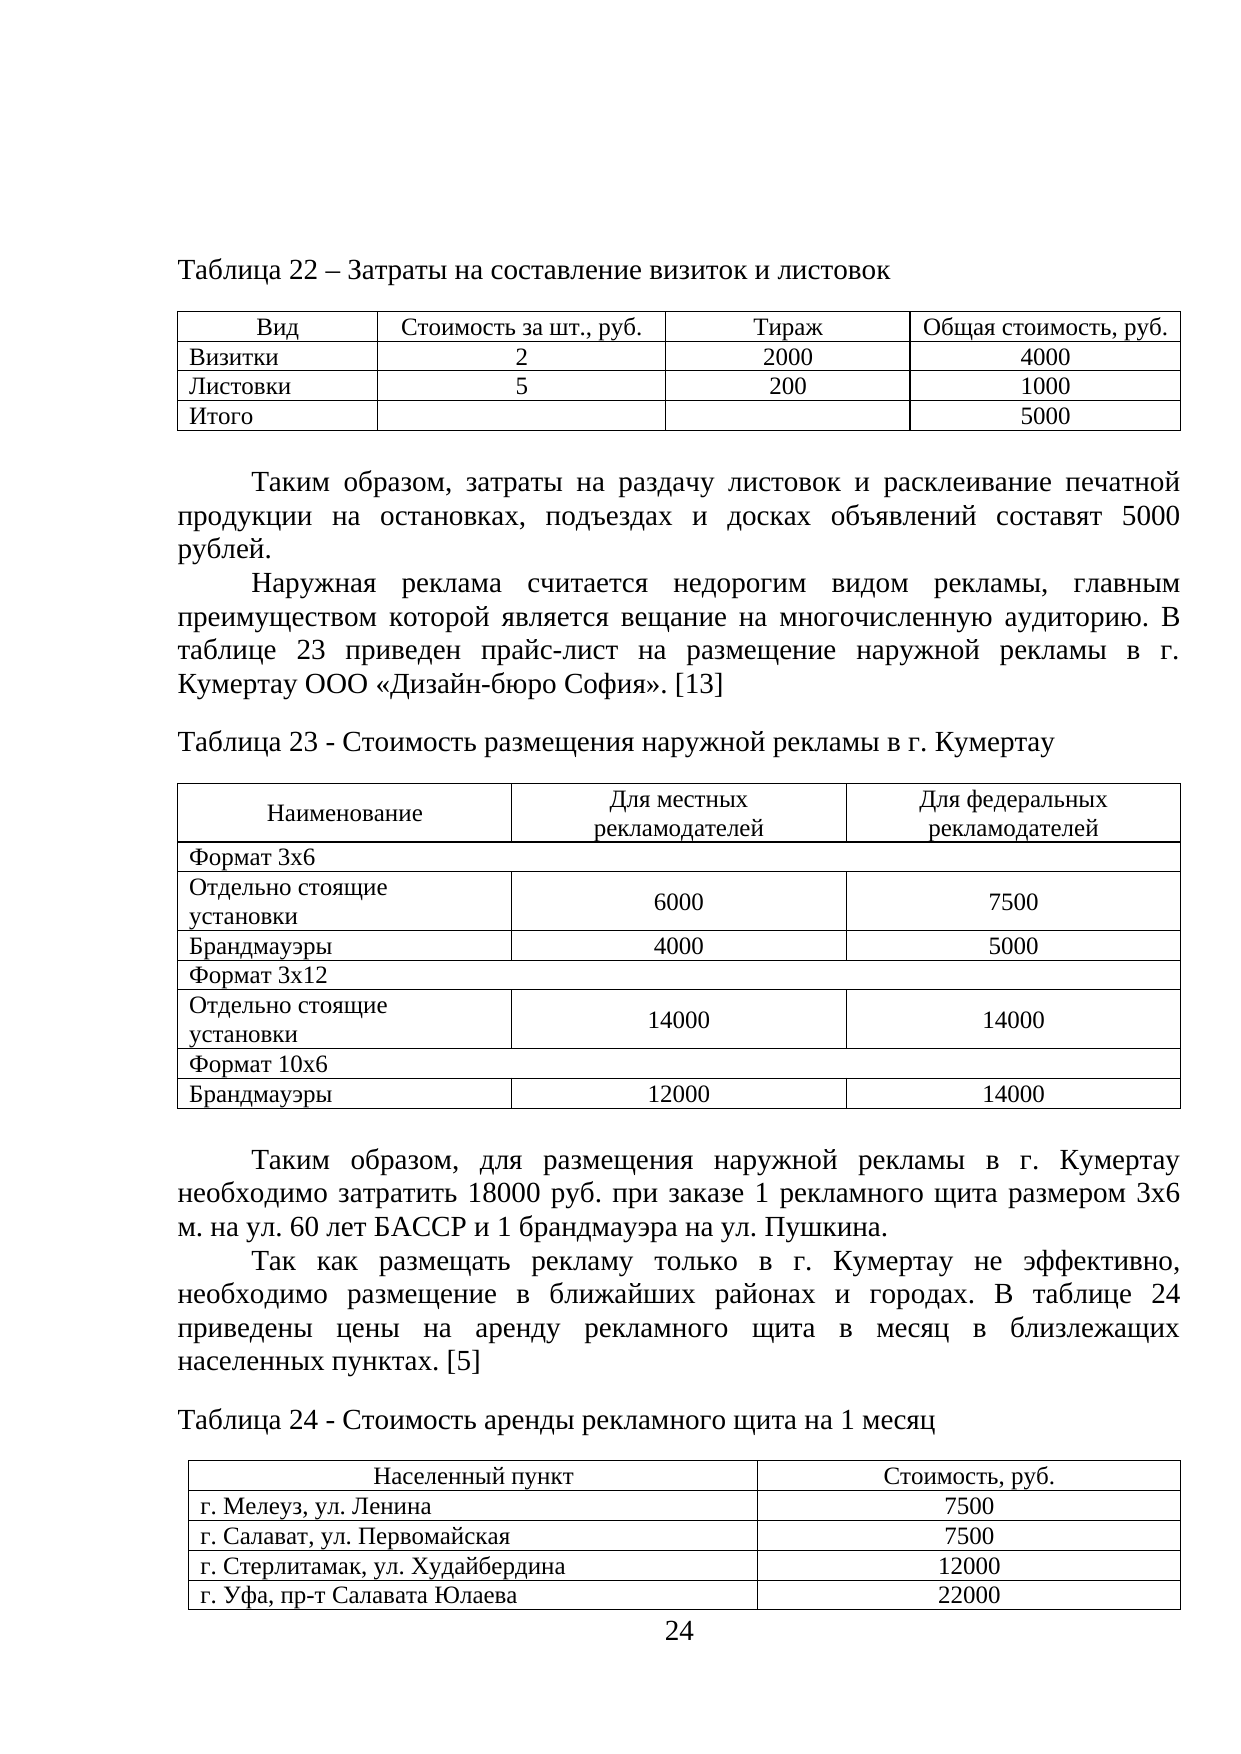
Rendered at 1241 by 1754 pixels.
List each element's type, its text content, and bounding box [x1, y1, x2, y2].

table_cell 7500 [758, 1521, 1180, 1550]
table_cell Формат 10х6 [178, 1049, 1180, 1078]
table_header Для местных рекламодателей [512, 784, 846, 841]
text Таблица 24 - Стоимость аренды рекламного щита на 1 месяц [177, 1402, 1181, 1435]
table_cell 200 [666, 371, 909, 400]
table_cell 14000 [512, 990, 846, 1048]
table_cell Брандмауэры [178, 1079, 511, 1107]
table_header Наименование [178, 784, 511, 841]
table_header Стоимость за шт., руб. [378, 312, 665, 341]
table_cell 14000 [847, 990, 1180, 1048]
table_header Тираж [666, 312, 909, 341]
table_header Населенный пункт [189, 1461, 757, 1490]
table_cell 4000 [512, 931, 846, 959]
table_cell 7500 [758, 1491, 1180, 1520]
table_cell Формат 3х6 [178, 843, 1180, 871]
table_cell 4000 [911, 342, 1180, 370]
table_cell 22000 [758, 1581, 1180, 1609]
text Так как размещать рекламу только в г. Кумертау не эффективно, необходимо размещение в ближайших районах и городах. В таблице 24 приведены цены на аренду рекламного щита в месяц в близлежащих населенных пунктах. [5] [177, 1243, 1181, 1377]
table_cell 12000 [758, 1551, 1180, 1579]
table_cell г. Уфа, пр-т Салавата Юлаева [189, 1581, 757, 1609]
table_header Общая стоимость, руб. [911, 312, 1180, 341]
table_cell Листовки [178, 371, 377, 400]
table_cell 5 [378, 371, 665, 400]
table_cell Отдельно стоящие установки [178, 872, 511, 930]
table_header Вид [178, 312, 377, 341]
table_cell Итого [178, 401, 377, 430]
table_cell Брандмауэры [178, 931, 511, 959]
table_cell 5000 [847, 931, 1180, 959]
text Таблица 23 - Стоимость размещения наружной рекламы в г. Кумертау [177, 724, 1181, 758]
table_cell 2000 [666, 342, 909, 370]
table_cell 5000 [911, 401, 1180, 430]
table_cell 2 [378, 342, 665, 370]
table_cell г. Салават, ул. Первомайская [189, 1521, 757, 1550]
table_cell г. Стерлитамак, ул. Худайбердина [189, 1551, 757, 1579]
table_header Для федеральных рекламодателей [847, 784, 1180, 841]
table_cell 12000 [512, 1079, 846, 1107]
table_cell Формат 3х12 [178, 961, 1180, 989]
table_cell г. Мелеуз, ул. Ленина [189, 1491, 757, 1520]
table_cell 14000 [847, 1079, 1180, 1107]
table_cell 1000 [911, 371, 1180, 400]
text Таблица 22 – Затраты на составление визиток и листовок [177, 252, 1181, 286]
text Таким образом, затраты на раздачу листовок и расклеивание печатной продукции на остановках, подъездах и досках объявлений составят 5000 рублей. [177, 464, 1181, 565]
table_cell [666, 401, 909, 430]
text Наружная реклама считается недорогим видом рекламы, главным преимуществом которой является вещание на многочисленную аудиторию. В таблице 23 приведен прайс-лист на размещение наружной рекламы в г. Кумертау ООО «Дизайн-бюро София». [13] [177, 565, 1181, 699]
table_cell [378, 401, 665, 430]
table_cell 7500 [847, 872, 1180, 930]
table_cell Отдельно стоящие установки [178, 990, 511, 1048]
text Таким образом, для размещения наружной рекламы в г. Кумертау необходимо затратить 18000 руб. при заказе 1 рекламного щита размером 3х6 м. на ул. 60 лет БАССР и 1 брандмауэра на ул. Пушкина. [177, 1142, 1181, 1243]
table_cell 6000 [512, 872, 846, 930]
table_cell Визитки [178, 342, 377, 370]
table_header Стоимость, руб. [758, 1461, 1180, 1490]
